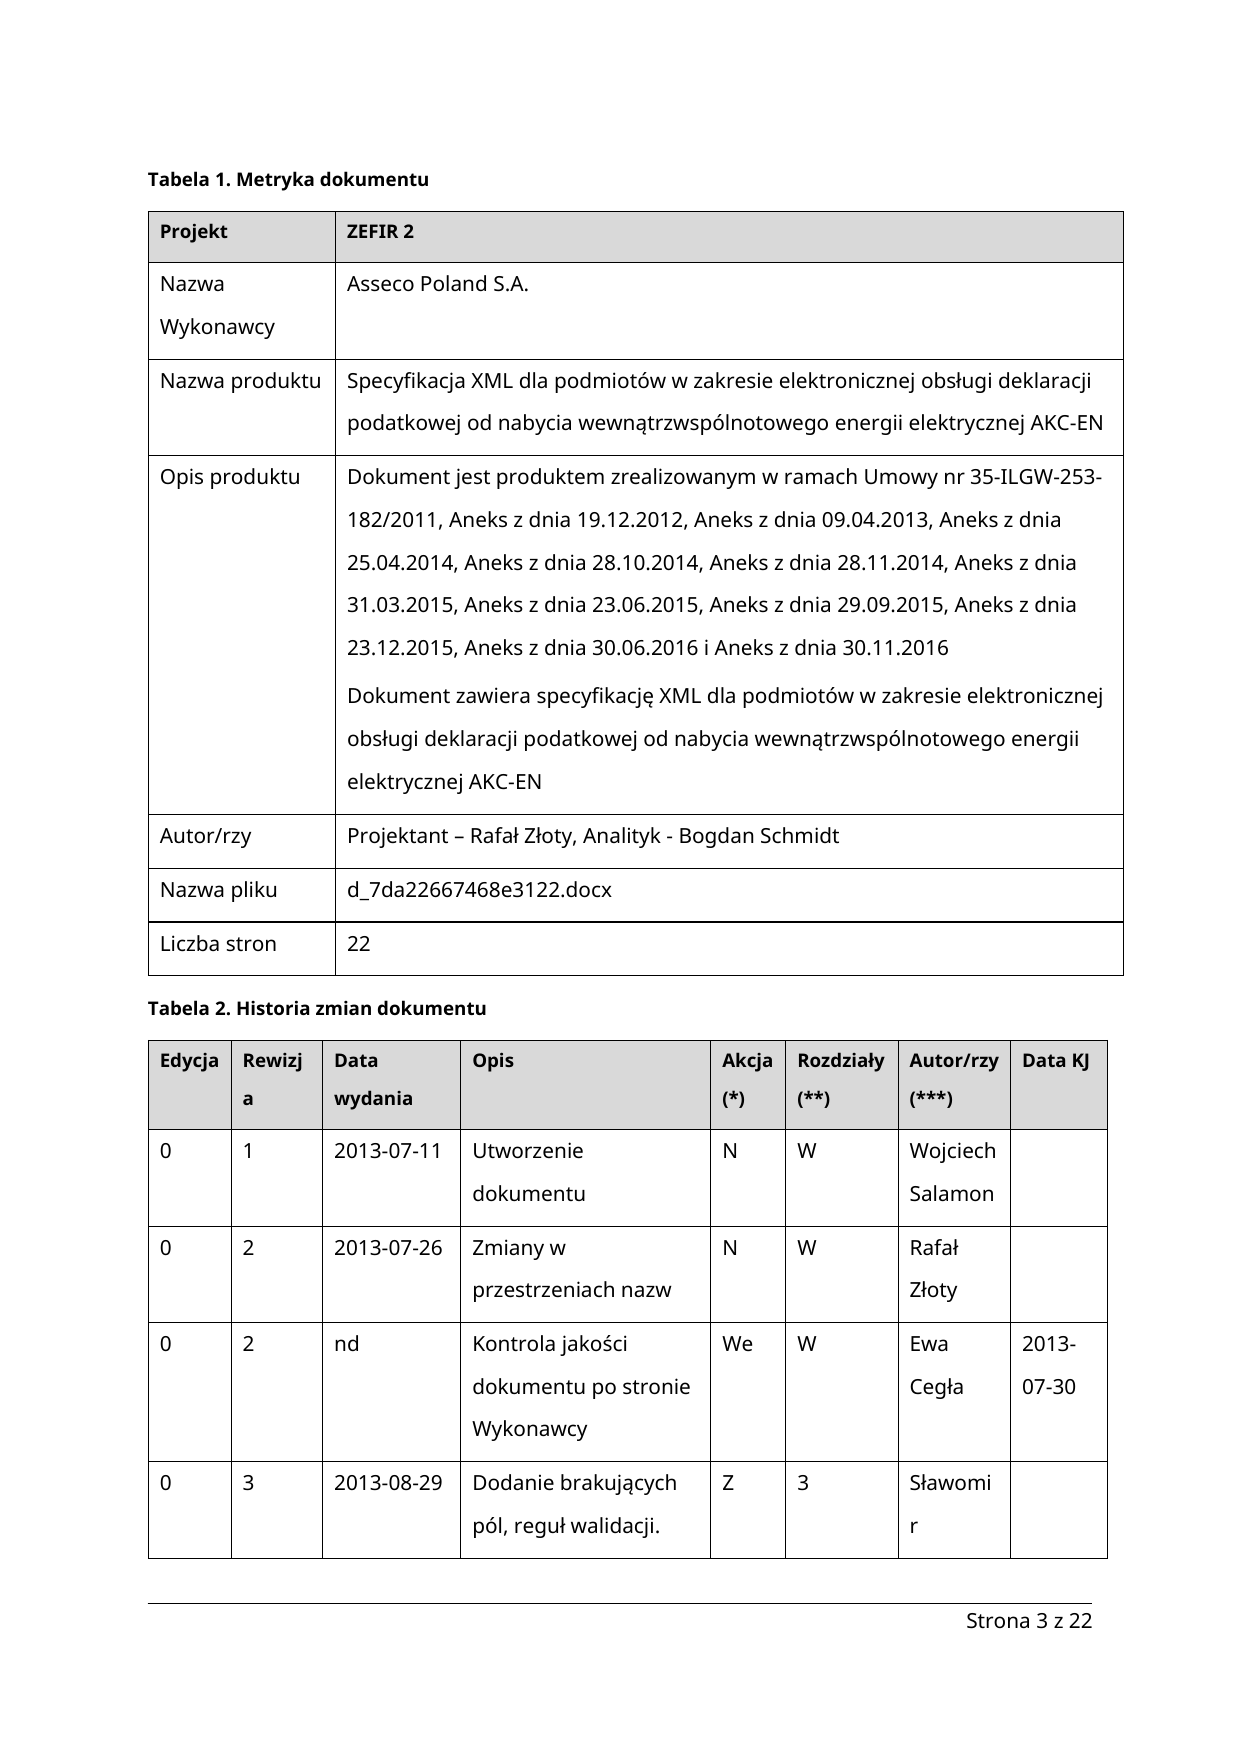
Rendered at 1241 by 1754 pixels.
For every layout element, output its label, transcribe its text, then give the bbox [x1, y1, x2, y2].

table_header Akcja (*) [711, 1041, 785, 1129]
table_cell 2 [232, 1227, 322, 1322]
table_cell Utworzenie dokumentu [461, 1130, 710, 1226]
table_header ZEFIR 2 [336, 212, 1123, 262]
table_cell N [711, 1130, 785, 1226]
table_cell ZF2-PWT-KXML-AKCEN_v1.9 [336, 869, 1123, 921]
table_cell 0 [149, 1323, 231, 1461]
table_cell N [711, 1227, 785, 1322]
table_cell [1011, 1462, 1107, 1558]
table_cell Asseco Poland S.A. [336, 263, 1123, 358]
table_cell Sławomir Bondka [899, 1462, 1010, 1558]
table_cell Liczba stron [149, 923, 335, 975]
table_cell 3 [786, 1462, 898, 1558]
table_cell 2 [232, 1323, 322, 1461]
table_cell [1011, 1130, 1107, 1226]
table_cell Z [711, 1462, 785, 1558]
table_cell Nazwa produktu [149, 360, 335, 455]
table_cell W [786, 1323, 898, 1461]
table_cell Rafał Złoty [899, 1227, 1010, 1322]
table_cell 0 [149, 1462, 231, 1558]
table_cell Nazwa pliku [149, 869, 335, 921]
table_cell Opis produktu [149, 456, 335, 813]
table_cell 2013-07-26 [323, 1227, 460, 1322]
table_cell Autor/rzy [149, 815, 335, 867]
table_cell Wojciech Salamon [899, 1130, 1010, 1226]
table_header Data KJ [1011, 1041, 1107, 1129]
table_header Data wydania [323, 1041, 460, 1129]
table_cell nd [323, 1323, 460, 1461]
table_cell 2013-07-11 [323, 1130, 460, 1226]
table_cell Dokument jest produktem zrealizowanym w ramach Umowy nr 35-ILGW-253-182/2011, Aneks z dnia 19.12.2012, Aneks z dnia 09.04.2013, Aneks z dnia 25.04.2014, Aneks z dnia 28.10.2014, Aneks z dnia 28.11.2014, Aneks z dnia 31.03.2015, Aneks z dnia 23.06.2015, Aneks z dnia 29.09.2015, Aneks z dnia 23.12.2015, Aneks z dnia 30.06.2016 i Aneks z dnia 30.11.2016 Dokument zawiera specyfikację XML dla podmiotów w zakresie elektronicznej obsługi deklaracji podatkowej od nabycia wewnątrzwspólnotowego energii elektrycznej AKC-EN [336, 456, 1123, 813]
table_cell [461, 1323, 710, 1461]
table_cell 0 [149, 1227, 231, 1322]
table_cell Projektant – Rafał Złoty, Analityk - Bogdan Schmidt [336, 815, 1123, 867]
table_cell We [711, 1323, 785, 1461]
table_cell Zmiany w przestrzeniach nazw [461, 1227, 710, 1322]
table_header Rewizja [232, 1041, 322, 1129]
table_cell W [786, 1130, 898, 1226]
table_cell W [786, 1227, 898, 1322]
table_cell Specyfikacja XML dla podmiotów w zakresie elektronicznej obsługi deklaracji podatkowej od nabycia wewnątrzwspólnotowego energii elektrycznej AKC-EN [336, 360, 1123, 455]
table_cell [1011, 1227, 1107, 1322]
table_header Opis [461, 1041, 710, 1129]
table_cell Ewa Cegła [899, 1323, 1010, 1461]
table_header Projekt [149, 212, 335, 262]
table_cell Nazwa Wykonawcy [149, 263, 335, 358]
table_cell 2013-07-30 [1011, 1323, 1107, 1461]
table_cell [461, 1462, 710, 1558]
table_cell 20 [336, 923, 1123, 975]
table_cell 2013-08-29 [323, 1462, 460, 1558]
table_cell 1 [232, 1130, 322, 1226]
table_header Autor/rzy (***) [899, 1041, 1010, 1129]
table_header Rozdziały (**) [786, 1041, 898, 1129]
table_cell 0 [149, 1130, 231, 1226]
table_cell 3 [232, 1462, 322, 1558]
table_header Edycja [149, 1041, 231, 1129]
